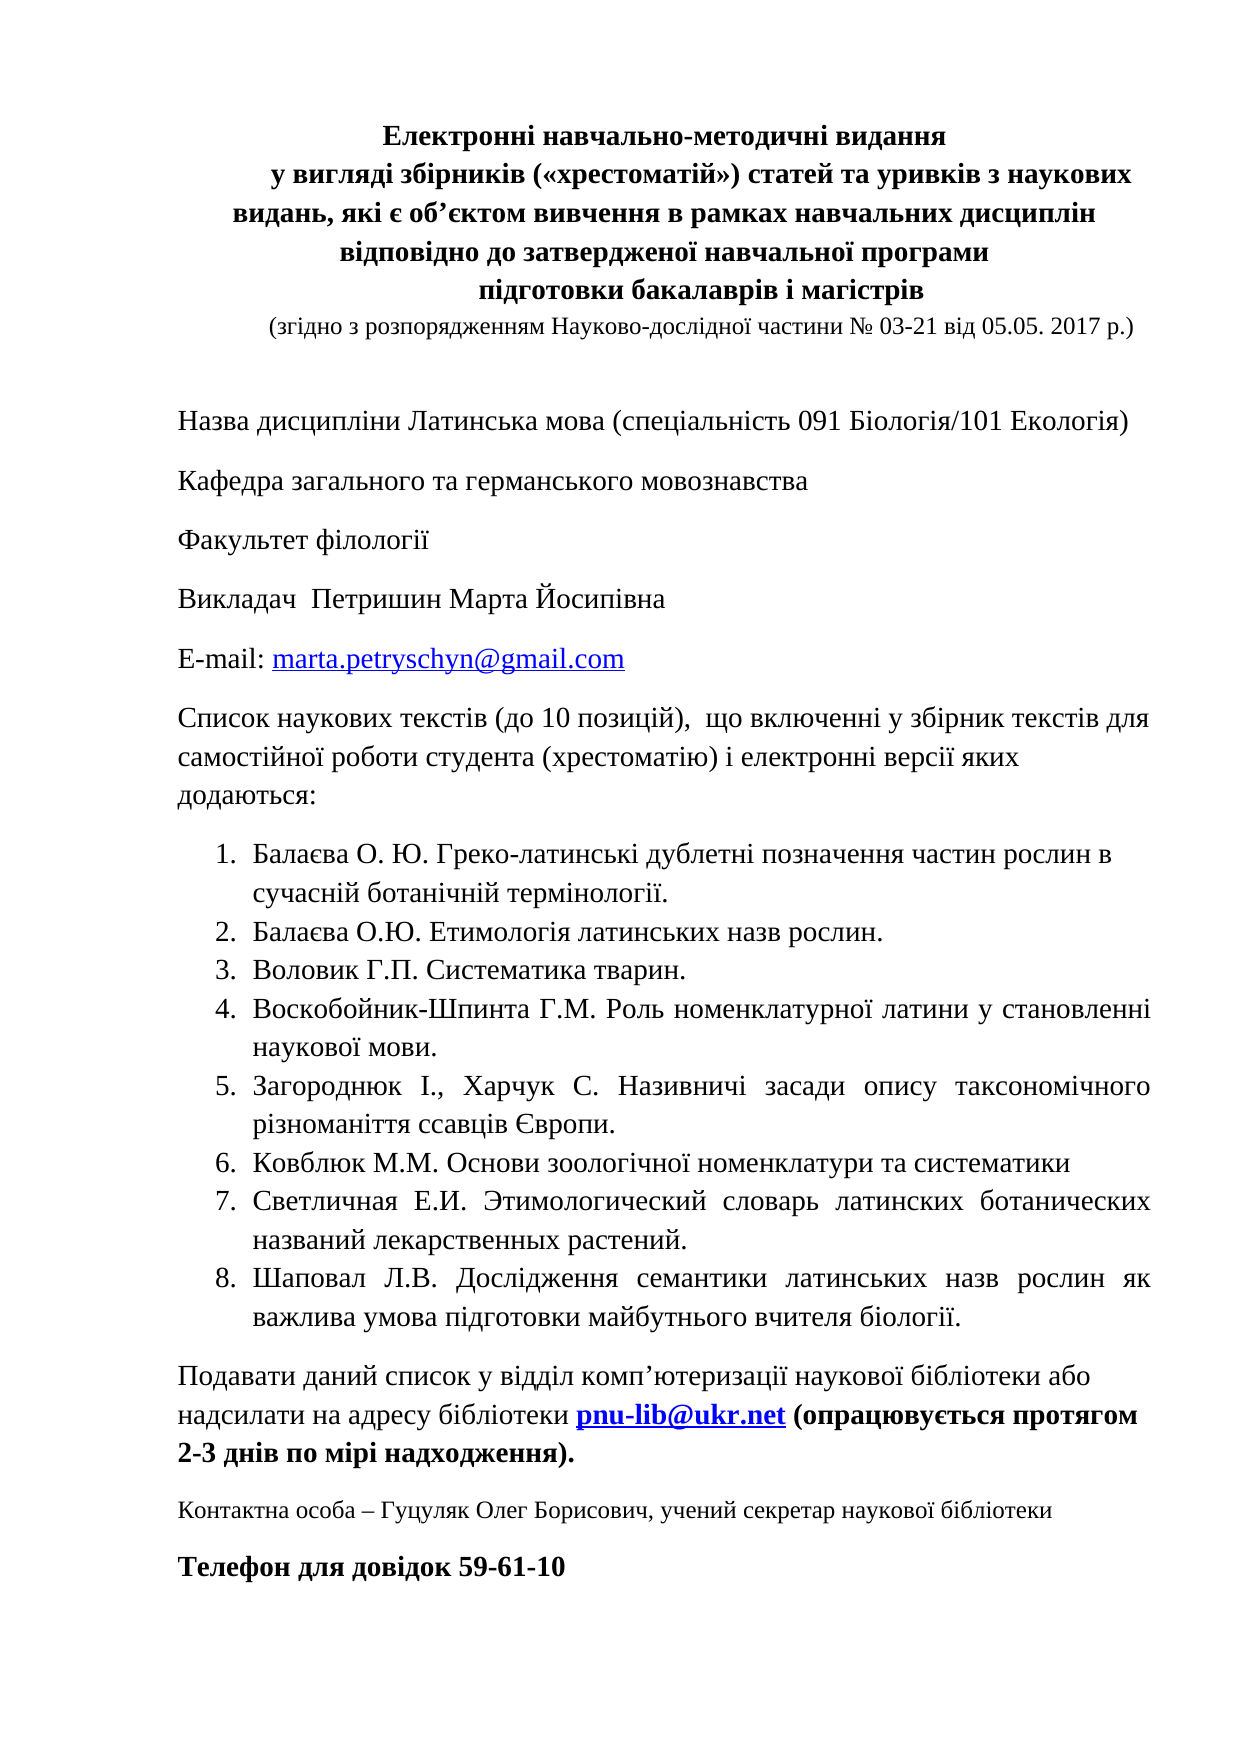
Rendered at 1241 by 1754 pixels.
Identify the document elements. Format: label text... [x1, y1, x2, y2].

list Ковблюк М.М. Основи зоологічної номенклатури та систематики [215, 1145, 1152, 1178]
text Телефон для довідок 59-61-10 [177, 1549, 1152, 1582]
list Балаєва О.Ю. Етимологія латинських назв рослин. [215, 914, 1152, 947]
text E-mail: marta.petryschyn@gmail.com [177, 641, 1152, 674]
text Подавати даний список у відділ комп’ютеризації наукової бібліотеки або надсилати на адресу бібліотеки pnu-lib@ukr.net (опрацювується протягом 2-3 днів по мірі надходження). [177, 1358, 1152, 1469]
text Назва дисципліни Латинська мова (спеціальність 091 Біологія/101 Екологія) [177, 403, 1152, 437]
list Загороднюк І., Харчук С. Називничі засади опису таксономічного різноманіття ссавців Європи. [215, 1068, 1152, 1140]
text Список наукових текстів (до 10 позицій), що включенні у збірник текстів для самостійної роботи студента (хрестоматію) і електронні версії яких додаються: [177, 700, 1152, 811]
list Шаповал Л.В. Дослідження семантики латинських назв рослин як важлива умова підготовки майбутнього вчителя біології. [215, 1261, 1152, 1333]
text Викладач Петришин Марта Йосипівна [177, 581, 1152, 615]
text Електронні навчально-методичні видання [177, 118, 1152, 152]
text Кафедра загального та германського мовознавства [177, 463, 1152, 496]
list Светличная Е.И. Этимологический словарь латинских ботанических названий лекарственных растений. [215, 1183, 1152, 1256]
text Контактна особа – Гуцуляк Олег Борисович, учений секретар наукової бібліотеки [177, 1495, 1152, 1524]
text у вигляді збірників («хрестоматій») статей та уривків з наукових видань, які є об’єктом вивчення в рамках навчальних дисциплін відповідно до затвердженої навчальної програми [177, 157, 1152, 267]
text (згідно з розпорядженням Науково-дослідної частини № 03-21 від 05.05. 2017 р.) [177, 311, 1152, 339]
text Факультет філології [177, 522, 1152, 556]
list Воскобойник-Шпинта Г.М. Роль номенклатурної латини у становленні наукової мови. [215, 991, 1152, 1063]
text підготовки бакалаврів і магістрів [177, 272, 1152, 306]
list Балаєва О. Ю. Греко-латинські дублетні позначення частин рослин в сучасній ботанічній термінології. [215, 837, 1152, 909]
list Воловик Г.П. Систематика тварин. [215, 952, 1152, 986]
